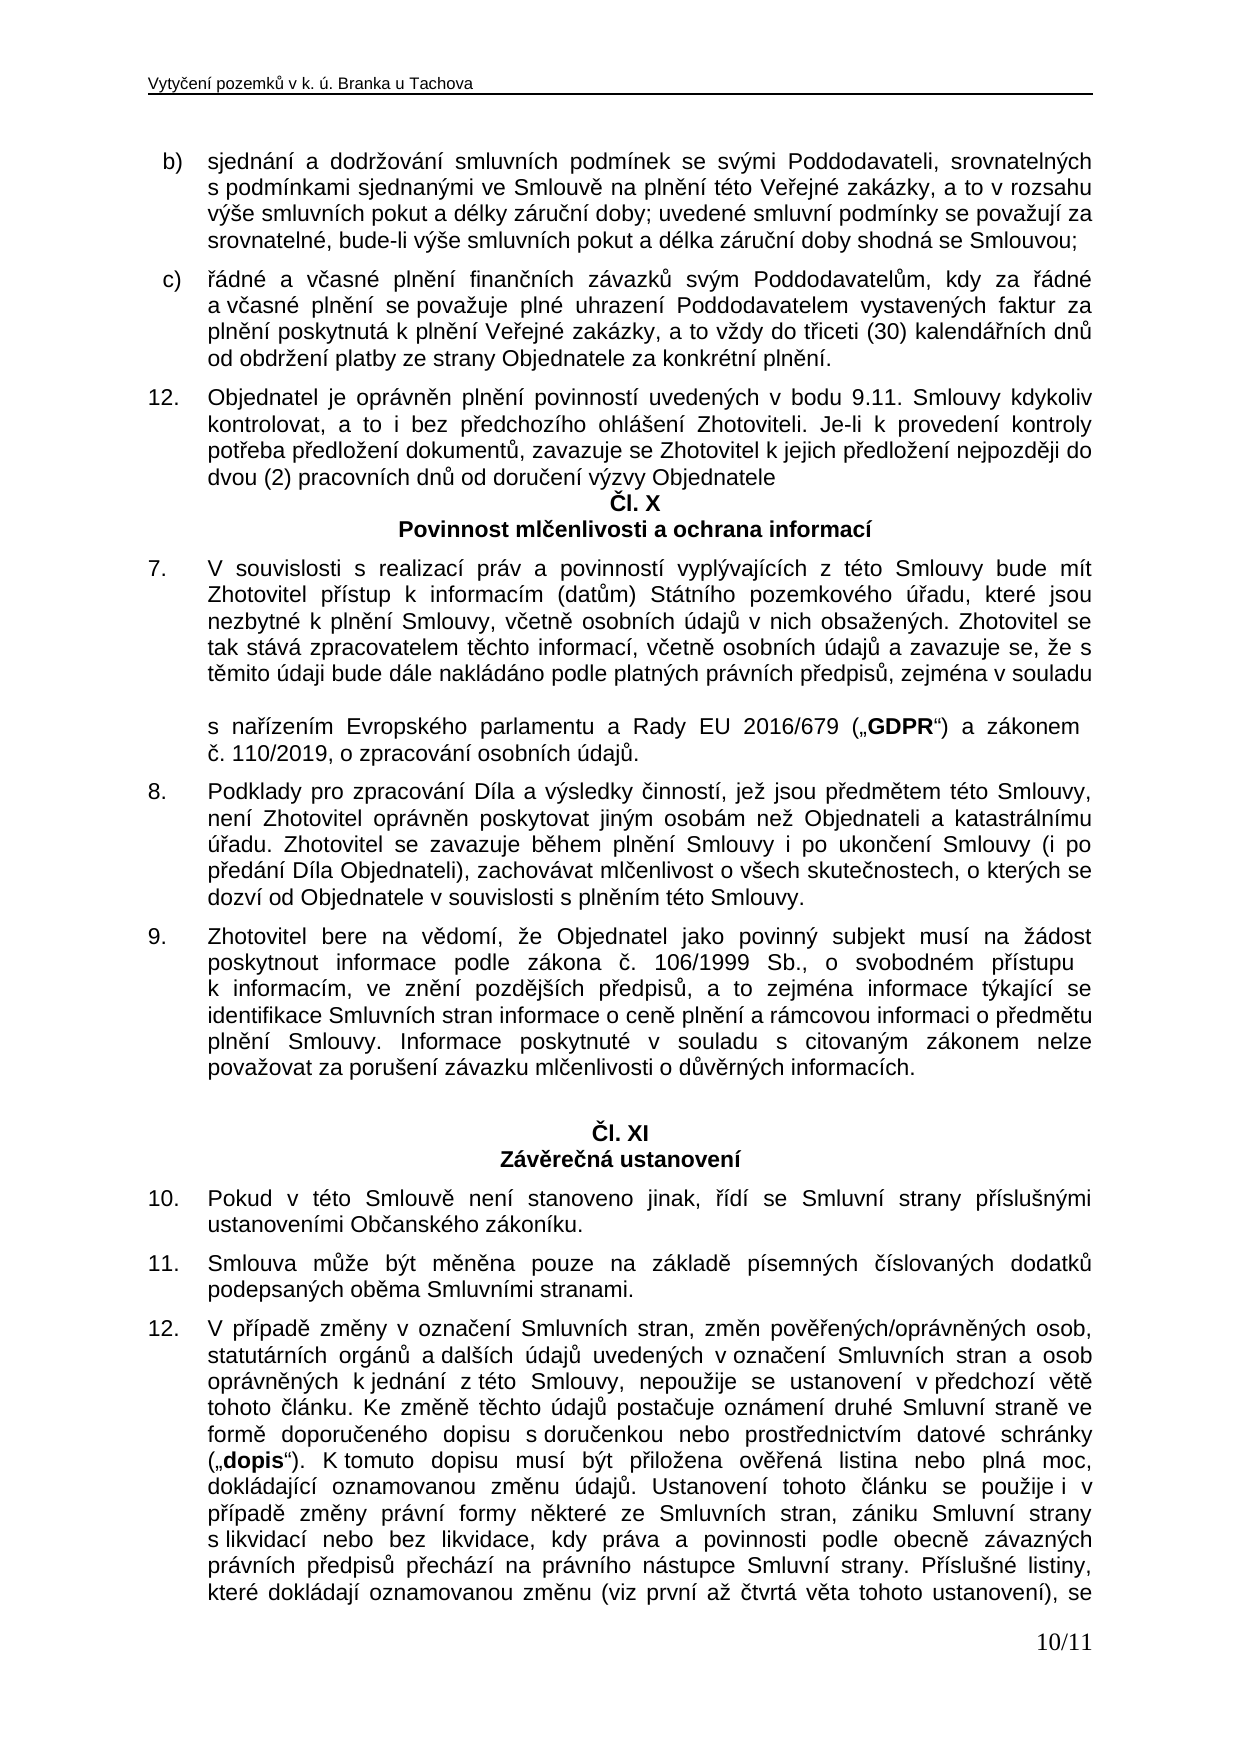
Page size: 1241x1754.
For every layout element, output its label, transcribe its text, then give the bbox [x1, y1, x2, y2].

list Podklady pro zpracování Díla a výsledky činností, jež jsou předmětem této Smlouvy, není Zhotovitel oprávněn poskytovat jiným osobám než Objednateli a katastrálnímu úřadu. Zhotovitel se zavazuje během plnění Smlouvy i po ukončení Smlouvy (i po předání Díla Objednateli), zachovávat mlčenlivost o všech skutečnostech, o kterých se dozví od Objednatele v souvislosti s plněním této Smlouvy. [148, 778, 1093, 910]
list V souvislosti s realizací práv a povinností vyplývajících z této Smlouvy bude mít Zhotovitel přístup k informacím (datům) Státního pozemkového úřadu, které jsou nezbytné k plnění Smlouvy, včetně osobních údajů v nich obsažených. Zhotovitel se tak stává zpracovatelem těchto informací, včetně osobních údajů a zavazuje se, že s těmito údaji bude dále nakládáno podle platných právních předpisů, zejména v souladu s nařízením Evropského parlamentu a Rady EU 2016/679 („GDPR“) a zákonem č. 110/2019, o zpracování osobních údajů. [148, 555, 1093, 766]
list Pokud v této Smlouvě není stanoveno jinak, řídí se Smluvní strany příslušnými ustanoveními Občanského zákoníku. [148, 1185, 1093, 1237]
list Smlouva může být měněna pouze na základě písemných číslovaných dodatků podepsaných oběma Smluvními stranami. [148, 1250, 1093, 1303]
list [148, 1315, 1093, 1605]
list Objednatel je oprávněn plnění povinností uvedených v bodu 9.11. Smlouvy kdykoliv kontrolovat, a to i bez předchozího ohlášení Zhotoviteli. Je-li k provedení kontroly potřeba předložení dokumentů, zavazuje se Zhotovitel k jejich předložení nejpozději do dvou (2) pracovních dnů od doručení výzvy Objednatele [148, 384, 1093, 490]
list sjednání a dodržování smluvních podmínek se svými Poddodavateli, srovnatelných s podmínkami sjednanými ve Smlouvě na plnění této Veřejné zakázky, a to v rozsahu výše smluvních pokut a délky záruční doby; uvedené smluvní podmínky se považují za srovnatelné, bude-li výše smluvních pokut a délka záruční doby shodná se Smlouvou; [162, 148, 1093, 253]
subtitle Závěrečná ustanovení [148, 1146, 1093, 1172]
subtitle Čl. XI [148, 1119, 1093, 1146]
list Zhotovitel bere na vědomí, že Objednatel jako povinný subjekt musí na žádost poskytnout informace podle zákona č. 106/1999 Sb., o svobodném přístupu k informacím, ve znění pozdějších předpisů, a to zejména informace týkající se identifikace Smluvních stran informace o ceně plnění a rámcovou informaci o předmětu plnění Smlouvy. Informace poskytnuté v souladu s citovaným zákonem nelze považovat za porušení závazku mlčenlivosti o důvěrných informacích. [148, 923, 1093, 1081]
subtitle Povinnost mlčenlivosti a ochrana informací [177, 516, 1093, 542]
subtitle Čl. X [177, 490, 1093, 516]
list řádné a včasné plnění finančních závazků svým Poddodavatelům, kdy za řádné a včasné plnění se považuje plné uhrazení Poddodavatelem vystavených faktur za plnění poskytnutá k plnění Veřejné zakázky, a to vždy do třiceti (30) kalendářních dnů od obdržení platby ze strany Objednatele za konkrétní plnění. [162, 266, 1093, 372]
